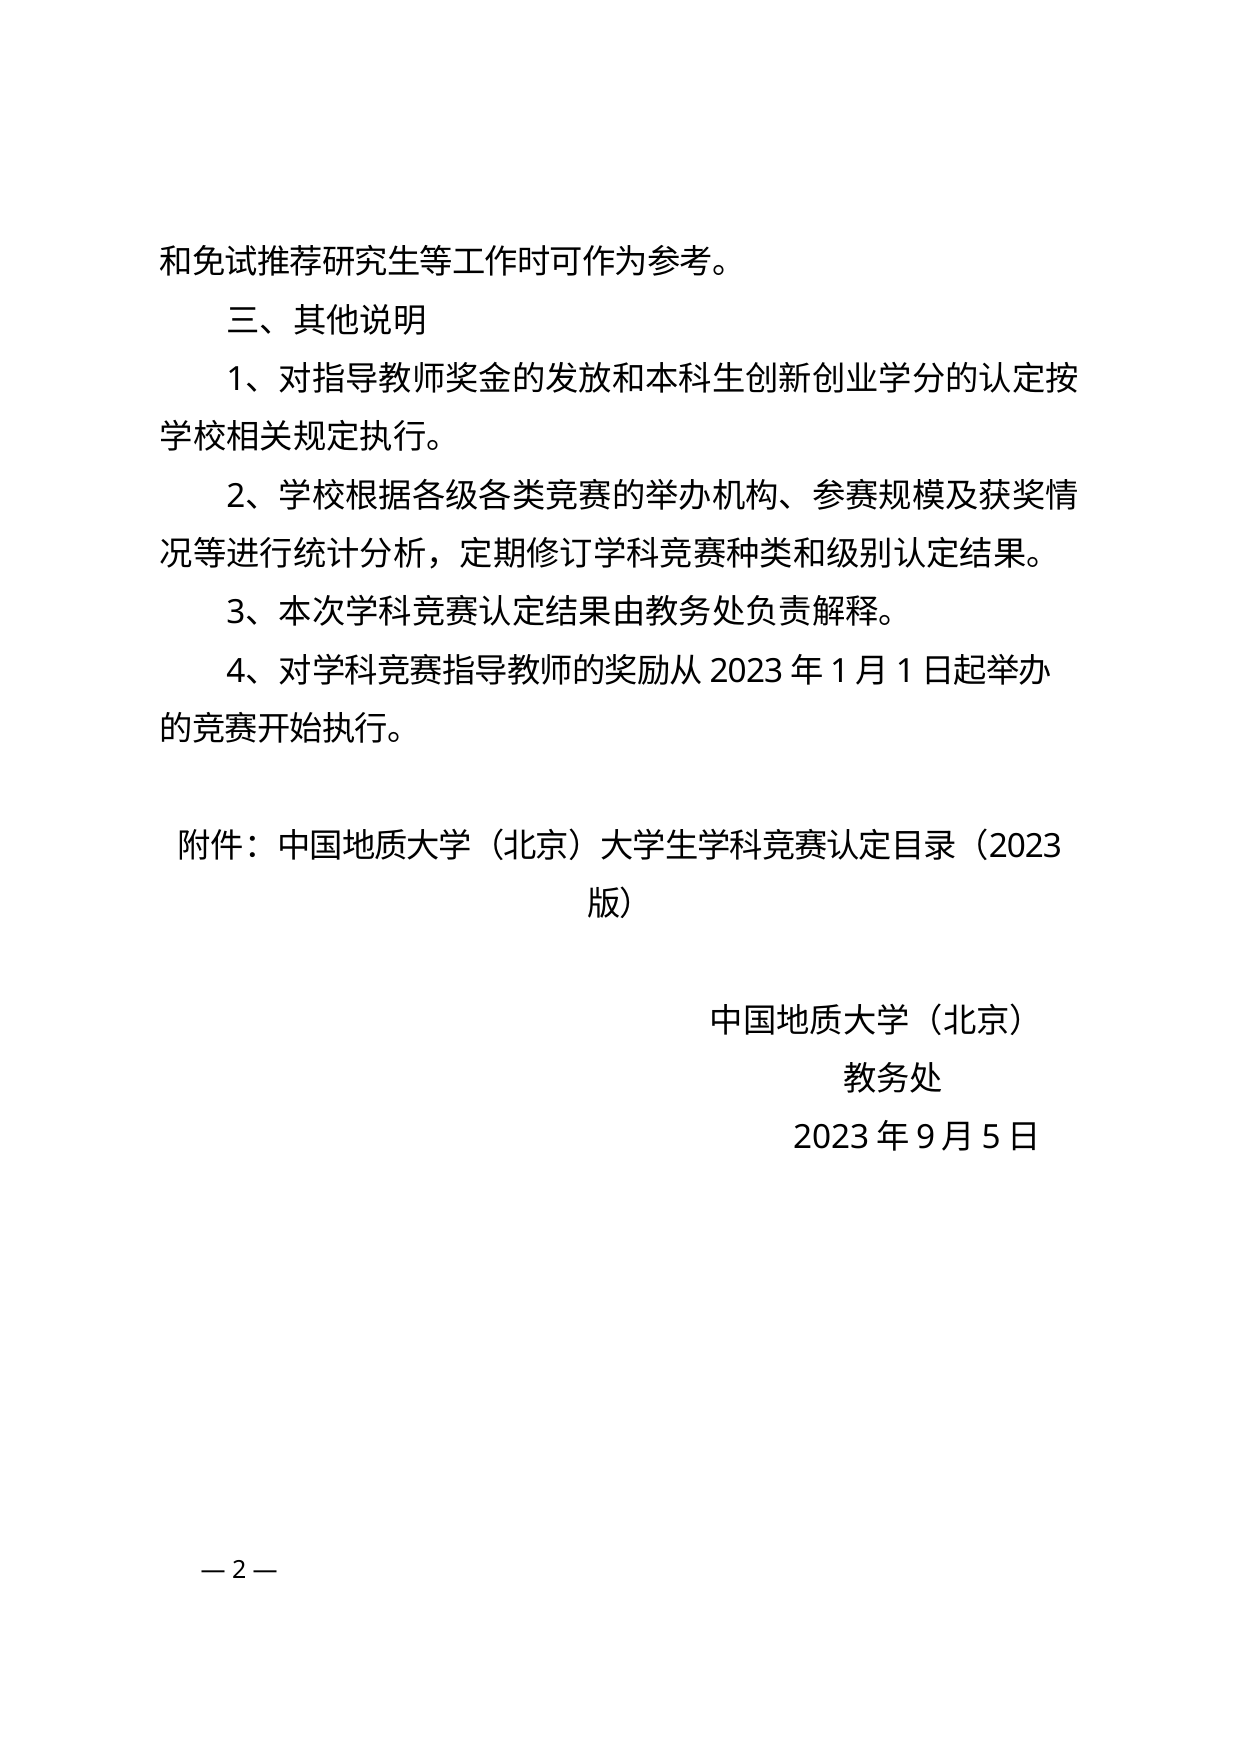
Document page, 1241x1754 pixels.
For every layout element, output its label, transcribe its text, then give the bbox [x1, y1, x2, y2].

text 4、对学科竞赛指导教师的奖励从2023年1月1日起举办的竞赛开始执行。 [159, 635, 1081, 752]
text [159, 227, 1081, 285]
text 3、本次学科竞赛认定结果由教务处负责解释。 [159, 577, 1081, 635]
text 附件：中国地质大学（北京）大学生学科竞赛认定目录（2023版） [159, 810, 1081, 927]
text 2023年9月5日 [159, 1102, 1081, 1160]
text 1、对指导教师奖金的发放和本科生创新创业学分的认定按学校相关规定执行。 [159, 344, 1081, 460]
text 三、其他说明 [159, 285, 1081, 344]
text 中国地质大学（北京） [159, 985, 1081, 1044]
text 教务处 [159, 1044, 1081, 1102]
text 2、学校根据各级各类竞赛的举办机构、参赛规模及获奖情况等进行统计分析，定期修订学科竞赛种类和级别认定结果。 [159, 460, 1081, 577]
